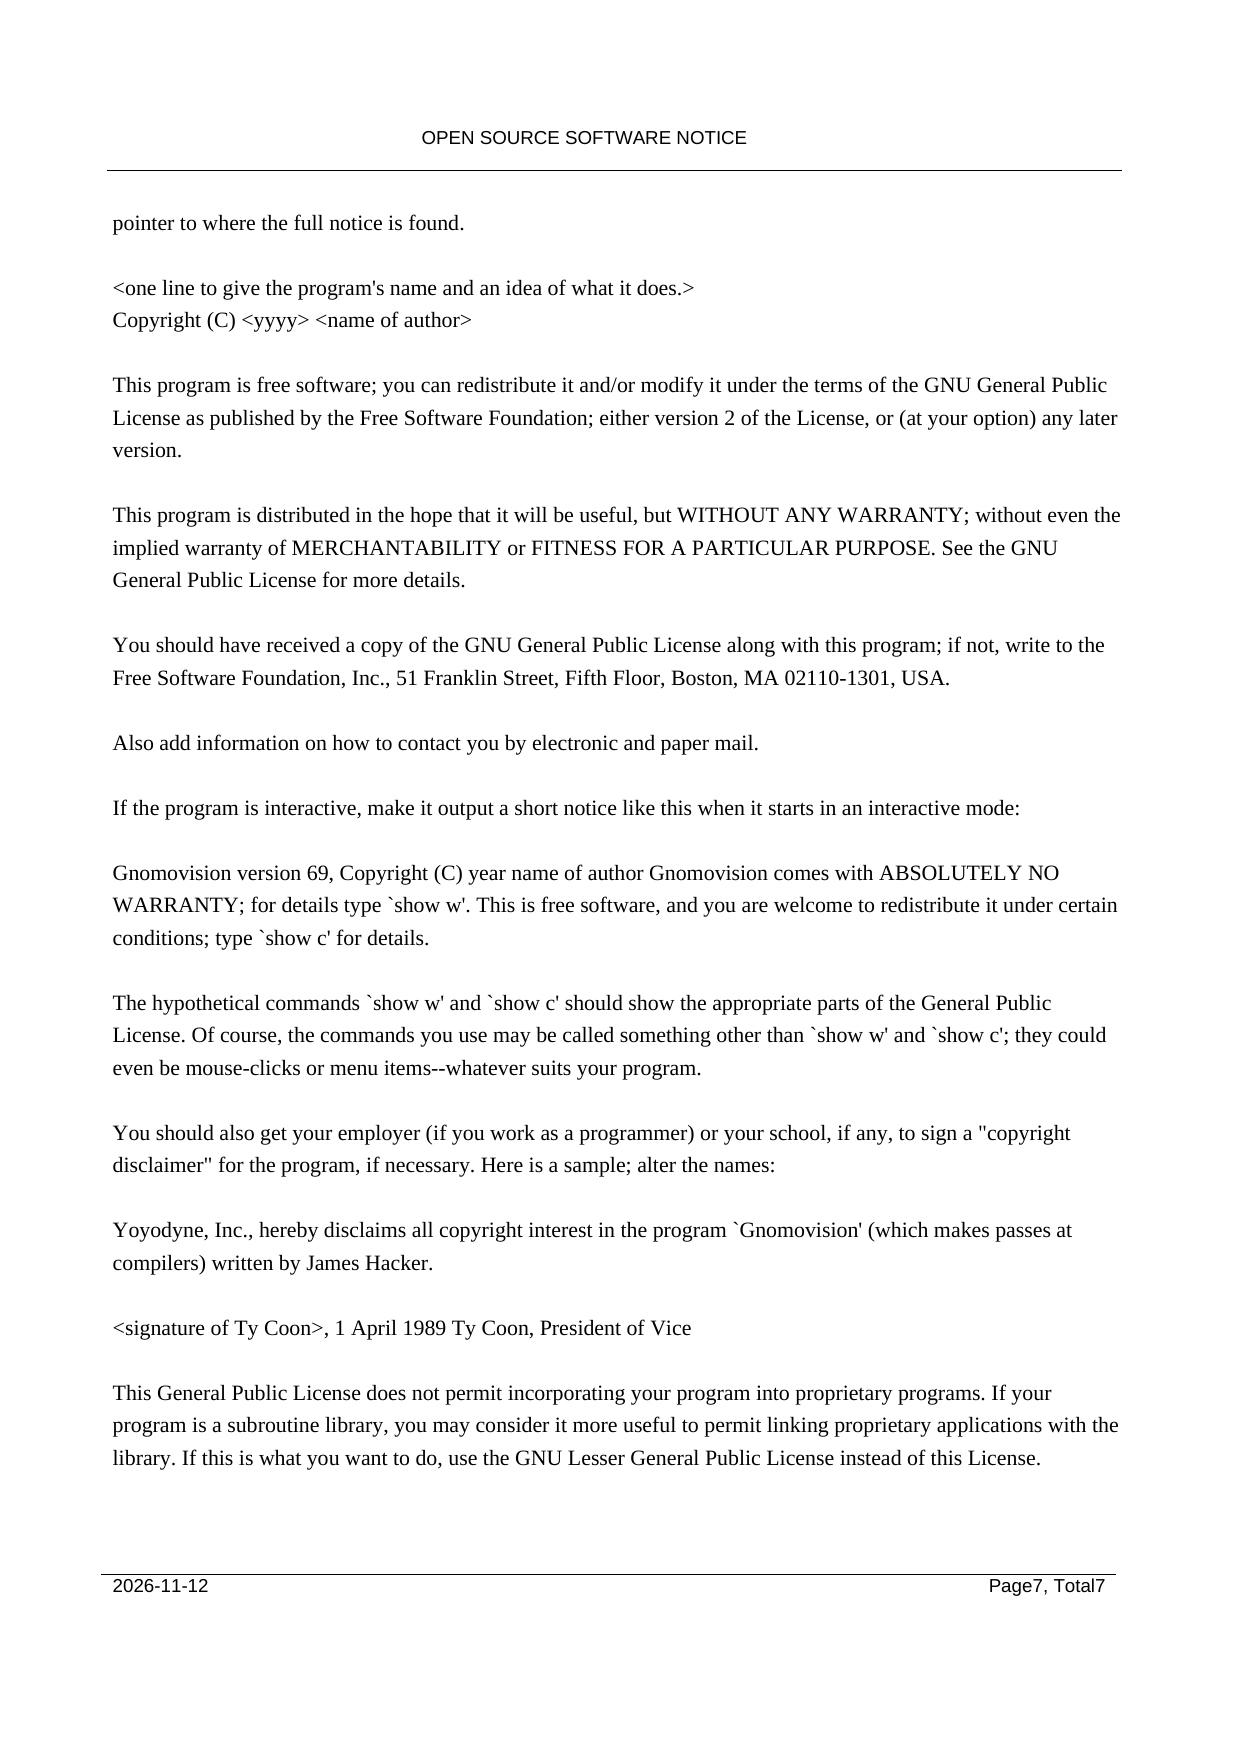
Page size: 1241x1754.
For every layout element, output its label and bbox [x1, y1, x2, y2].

text [112, 206, 1128, 1474]
